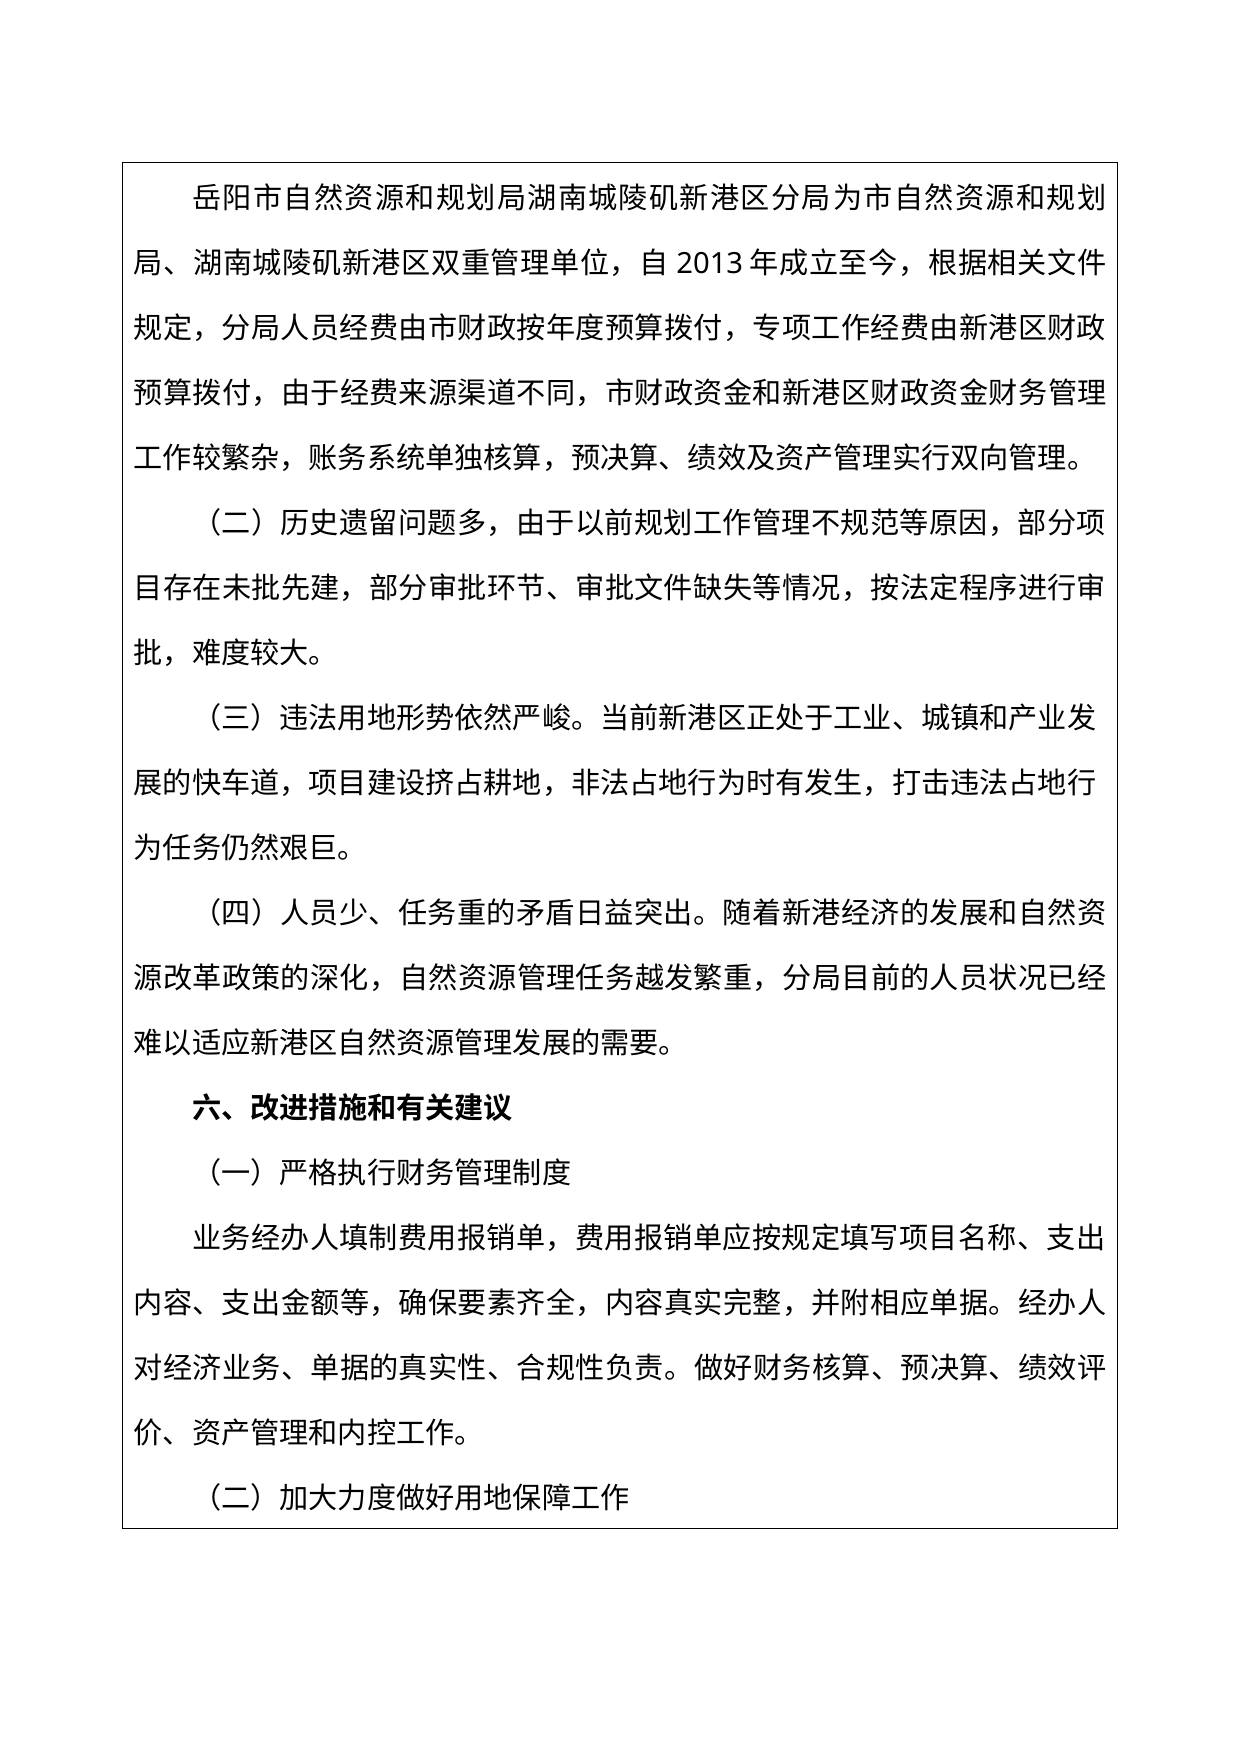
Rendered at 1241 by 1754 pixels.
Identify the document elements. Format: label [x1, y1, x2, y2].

table_header [123, 163, 1117, 1528]
